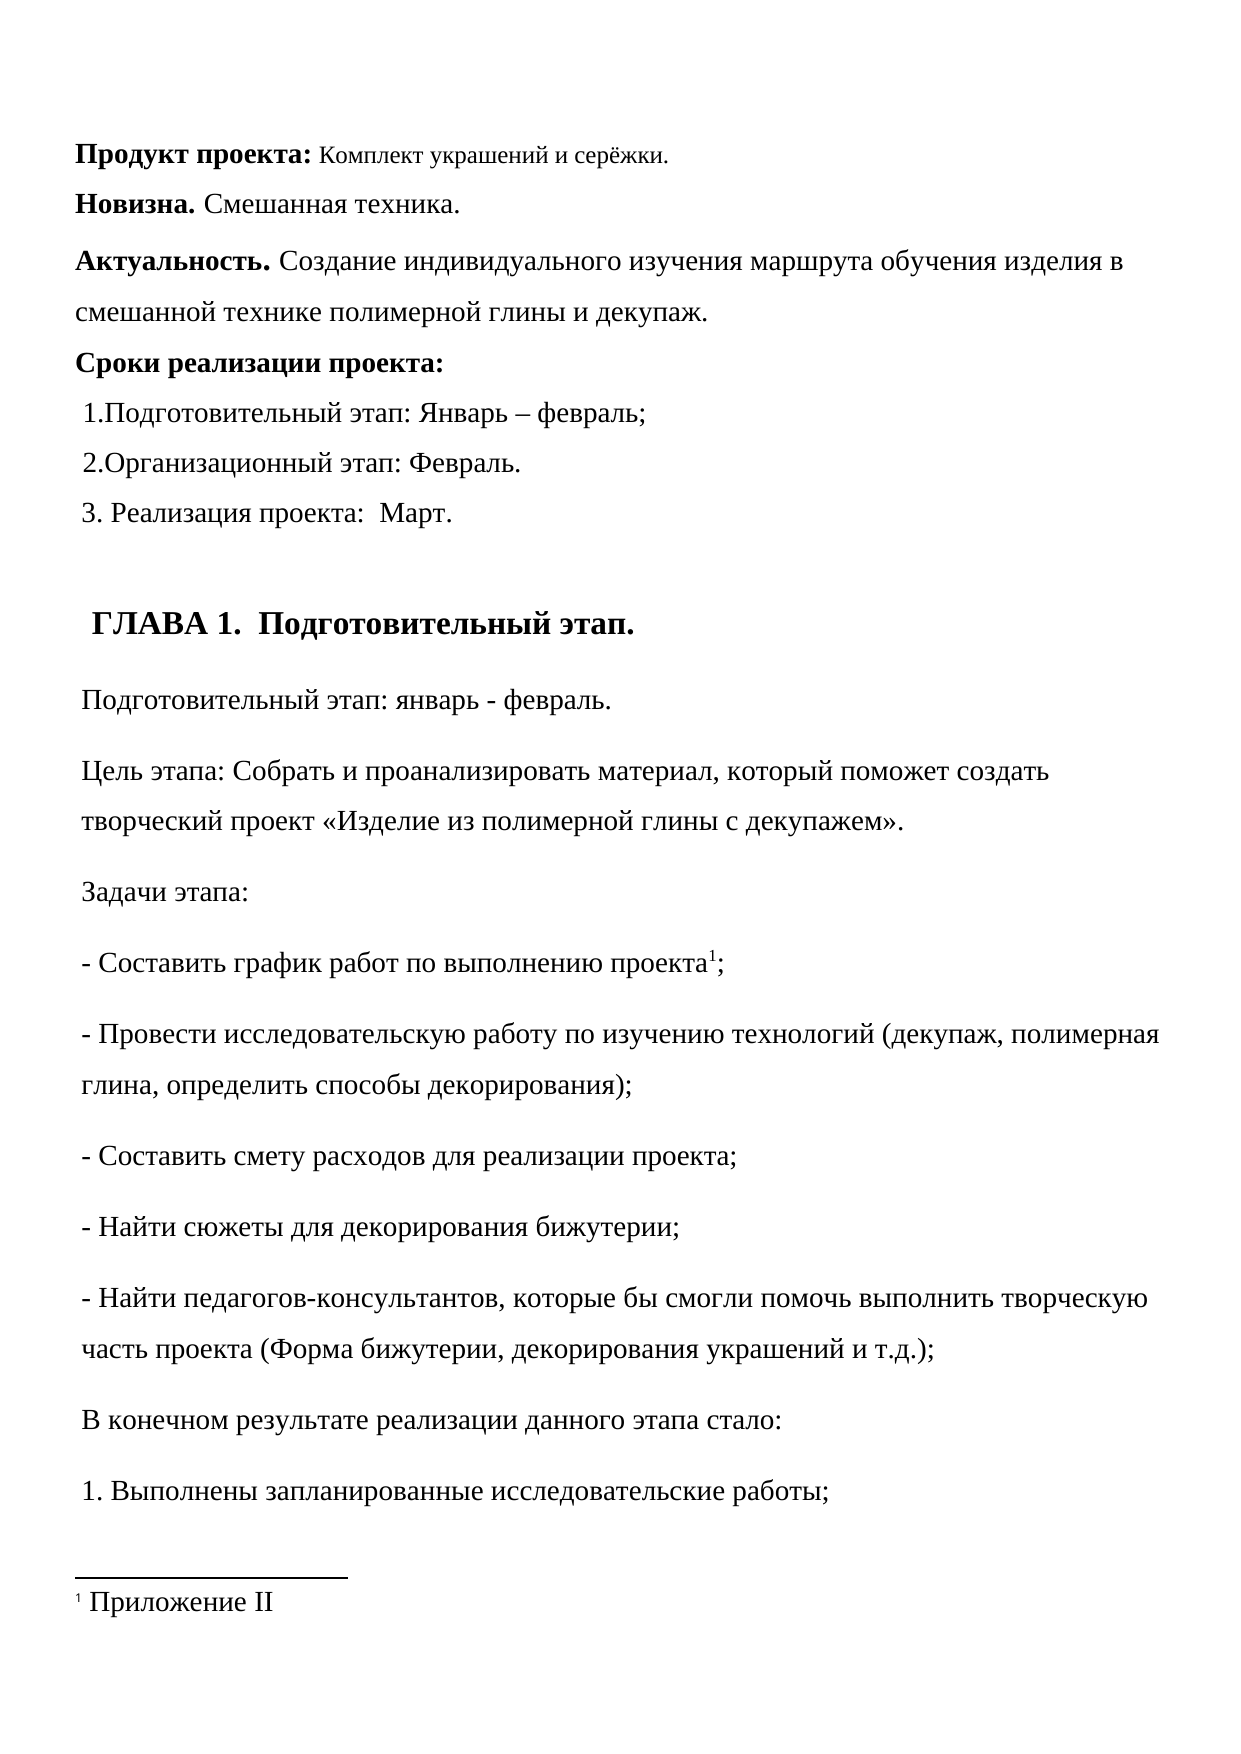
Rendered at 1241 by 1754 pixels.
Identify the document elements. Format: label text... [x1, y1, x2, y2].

text Подготовительный этап: январь - февраль. [81, 682, 1165, 715]
text Сроки реализации проекта: [75, 345, 1165, 378]
text - Составить график работ по выполнению проекта; [81, 946, 1165, 979]
text - Найти сюжеты для декорирования бижутерии; [81, 1209, 1165, 1243]
text Цель этапа: Собрать и проанализировать материал, который поможет создать творческий проект «Изделие из полимерной глины с декупажем». [81, 753, 1165, 837]
text 2.Организационный этап: Февраль. [75, 445, 1165, 479]
text - Составить смету расходов для реализации проекта; [81, 1138, 1165, 1172]
text В конечном результате реализации данного этапа стало: [81, 1402, 1165, 1435]
text ГЛАВА 1. Подготовительный этап. [75, 603, 1165, 642]
text 1.Подготовительный этап: Январь – февраль; [75, 395, 1165, 428]
text Новизна. Смешанная техника. [75, 187, 1165, 220]
text Актуальность. Создание индивидуального изучения маршрута обучения изделия в смешанной технике полимерной глины и декупаж. [75, 239, 1165, 328]
text Задачи этапа: [81, 874, 1165, 908]
text 3. Реализация проекта: Март. [75, 496, 1165, 529]
text 1. Выполнены запланированные исследовательские работы; [81, 1473, 1165, 1507]
text - Провести исследовательскую работу по изучению технологий (декупаж, полимерная глина, определить способы декорирования); [81, 1017, 1165, 1101]
text - Найти педагогов-консультантов, которые бы смогли помочь выполнить творческую часть проекта (Форма бижутерии, декорирования украшений и т.д.); [81, 1280, 1165, 1364]
text Продукт проекта: Комплект украшений и серёжки. [75, 136, 1165, 170]
